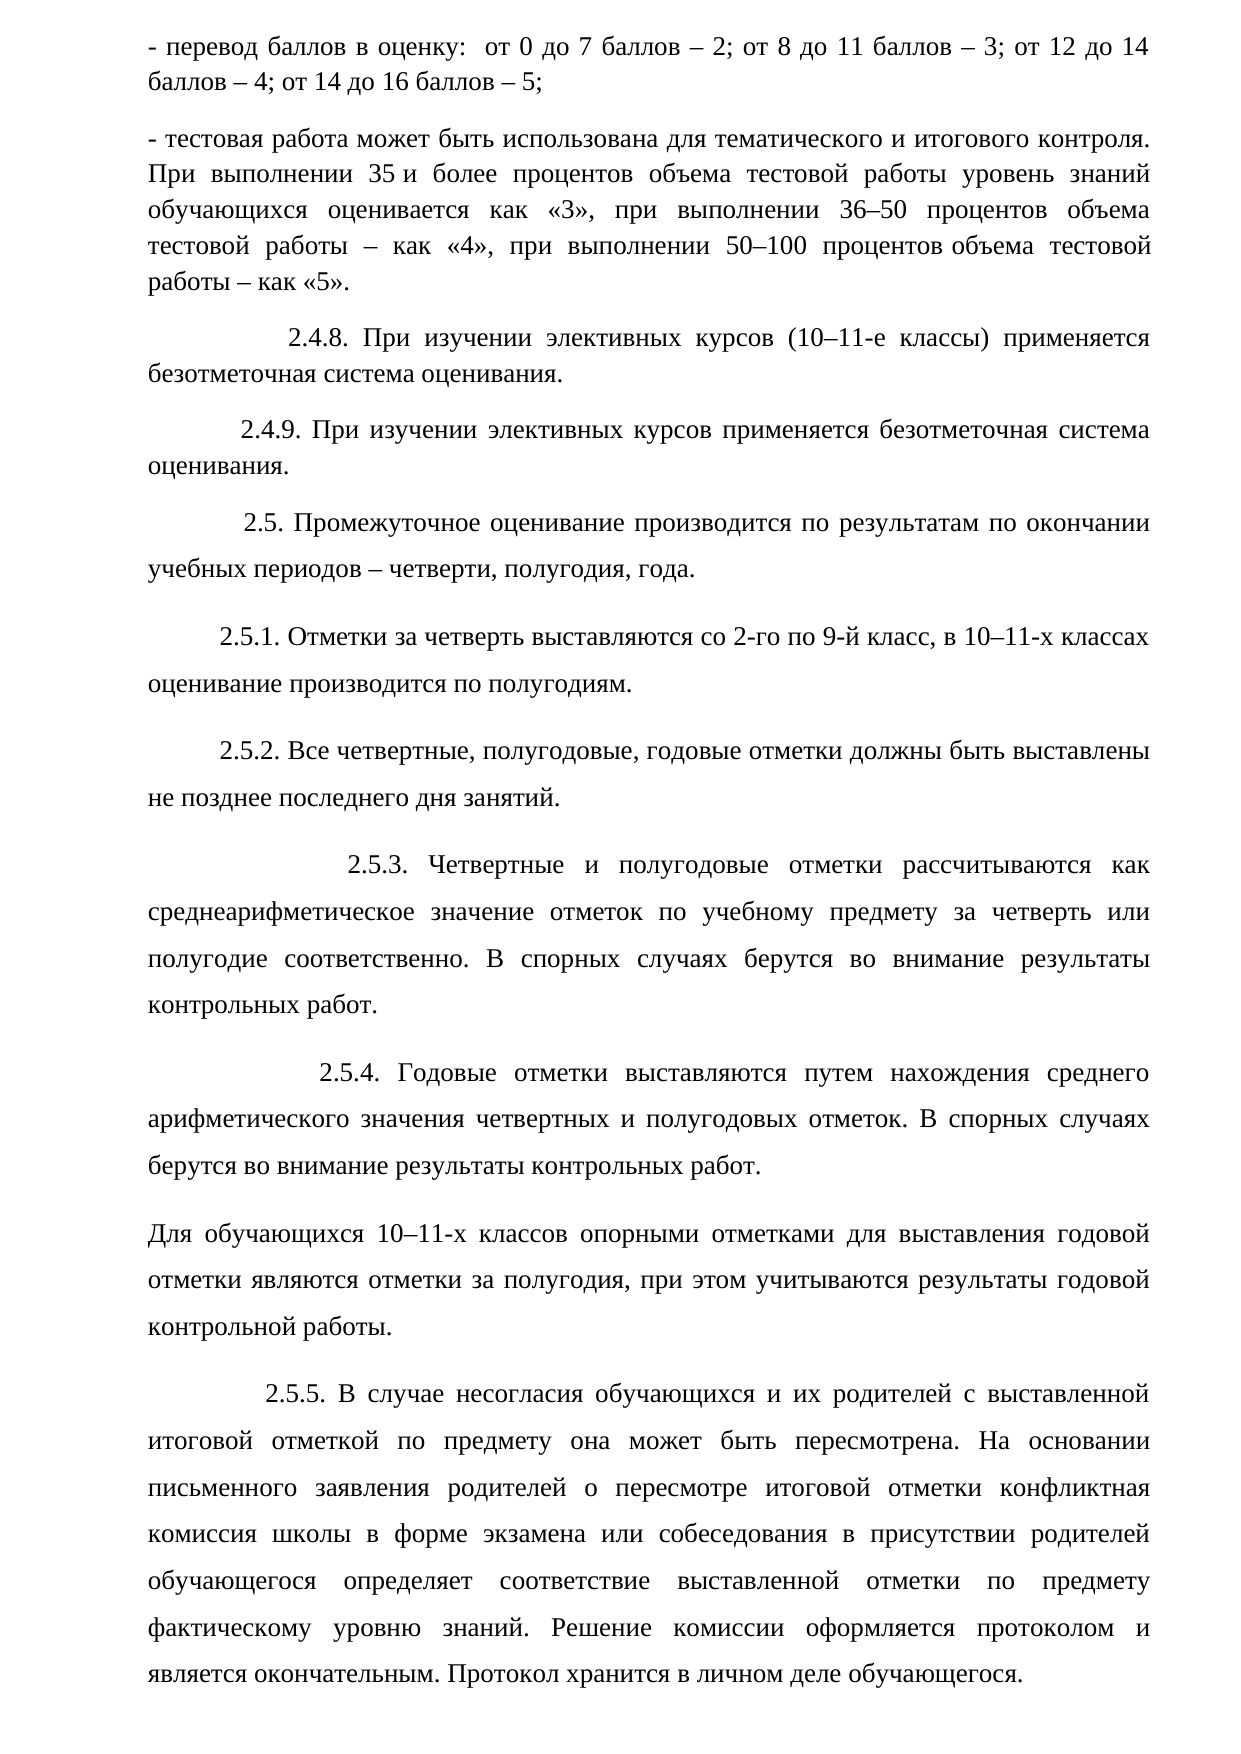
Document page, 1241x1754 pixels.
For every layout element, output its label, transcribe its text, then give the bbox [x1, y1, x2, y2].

text 2.5. Промежуточное оценивание производится по результатам по окончании учебных периодов – четверти, полугодия, года. [148, 506, 1152, 584]
text 2.5.3. Четвертные и полугодовые отметки рассчитываются как среднеарифметическое значение отметок по учебному предмету за четверть или полугодие соответственно. В спорных случаях берутся во внимание результаты контрольных работ. [148, 848, 1152, 1019]
text 2.4.8. При изучении элективных курсов (10–11-е классы) применяется безотметочная система оценивания. [148, 321, 1152, 388]
text 2.5.2. Все четвертные, полугодовые, годовые отметки должны быть выставлены не позднее последнего дня занятий. [148, 734, 1152, 812]
text Для обучающихся 10–11-х классов опорными отметками для выставления годовой отметки являются отметки за полугодия, при этом учитываются результаты годовой контрольной работы. [148, 1217, 1152, 1341]
text - перевод баллов в оценку: от 0 до 7 баллов – 2; от 8 до 11 баллов – 3; от 12 до 14 баллов – 4; от 14 до 16 баллов – 5; [148, 29, 1152, 96]
text 2.5.1. Отметки за четверть выставляются со 2-го по 9-й класс, в 10–11-х классах оценивание производится по полугодиям. [148, 620, 1152, 698]
text 2.4.9. При изучении элективных курсов применяется безотметочная система оценивания. [148, 414, 1152, 481]
text 2.5.4. Годовые отметки выставляются путем нахождения среднего арифметического значения четвертных и полугодовых отметок. В спорных случаях берутся во внимание результаты контрольных работ. [148, 1056, 1152, 1180]
text 2.5.5. В случае несогласия обучающихся и их родителей с выставленной итоговой отметкой по предмету она может быть пересмотрена. На основании письменного заявления родителей о пересмотре итоговой отметки конфликтная комиссия школы в форме экзамена или собеседования в присутствии родителей обучающегося определяет соответствие выставленной отметки по предмету фактическому уровню знаний. Решение комиссии оформляется протоколом и является окончательным. Протокол хранится в личном деле обучающегося. [148, 1378, 1152, 1689]
text - тестовая работа может быть использована для тематического и итогового контроля. При выполнении 35 и более процентов объема тестовой работы уровень знаний обучающихся оценивается как «3», при выполнении 36–50 процентов объема тестовой работы – как «4», при выполнении 50–100 процентов объема тестовой работы – как «5». [148, 122, 1152, 296]
